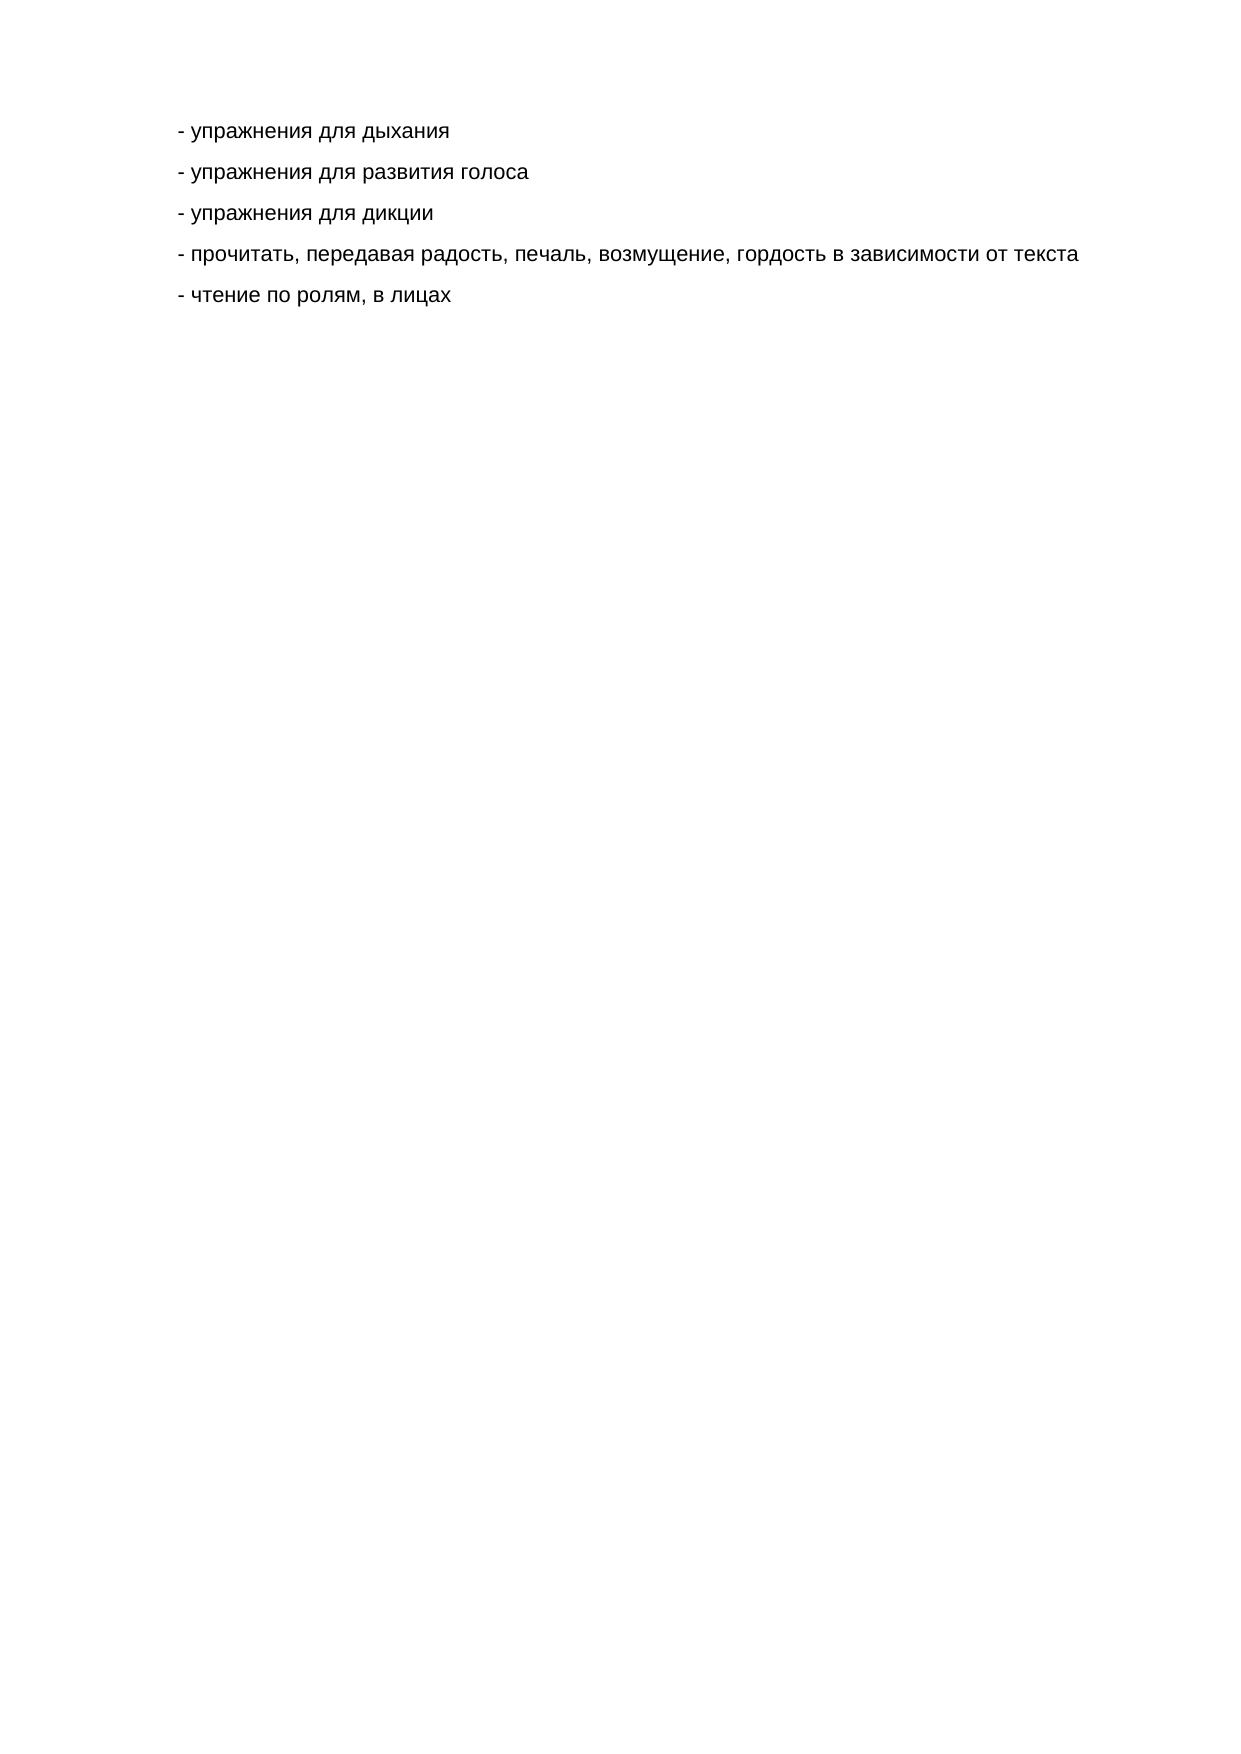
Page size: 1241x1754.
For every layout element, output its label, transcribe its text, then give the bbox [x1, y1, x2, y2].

text - упражнения для дыхания [177, 118, 1152, 143]
text - чтение по ролям, в лицах [177, 281, 1152, 307]
text - прочитать, передавая радость, печаль, возмущение, гордость в зависимости от текста [177, 241, 1152, 266]
text - упражнения для развития голоса [177, 159, 1152, 184]
text - упражнения для дикции [177, 200, 1152, 225]
